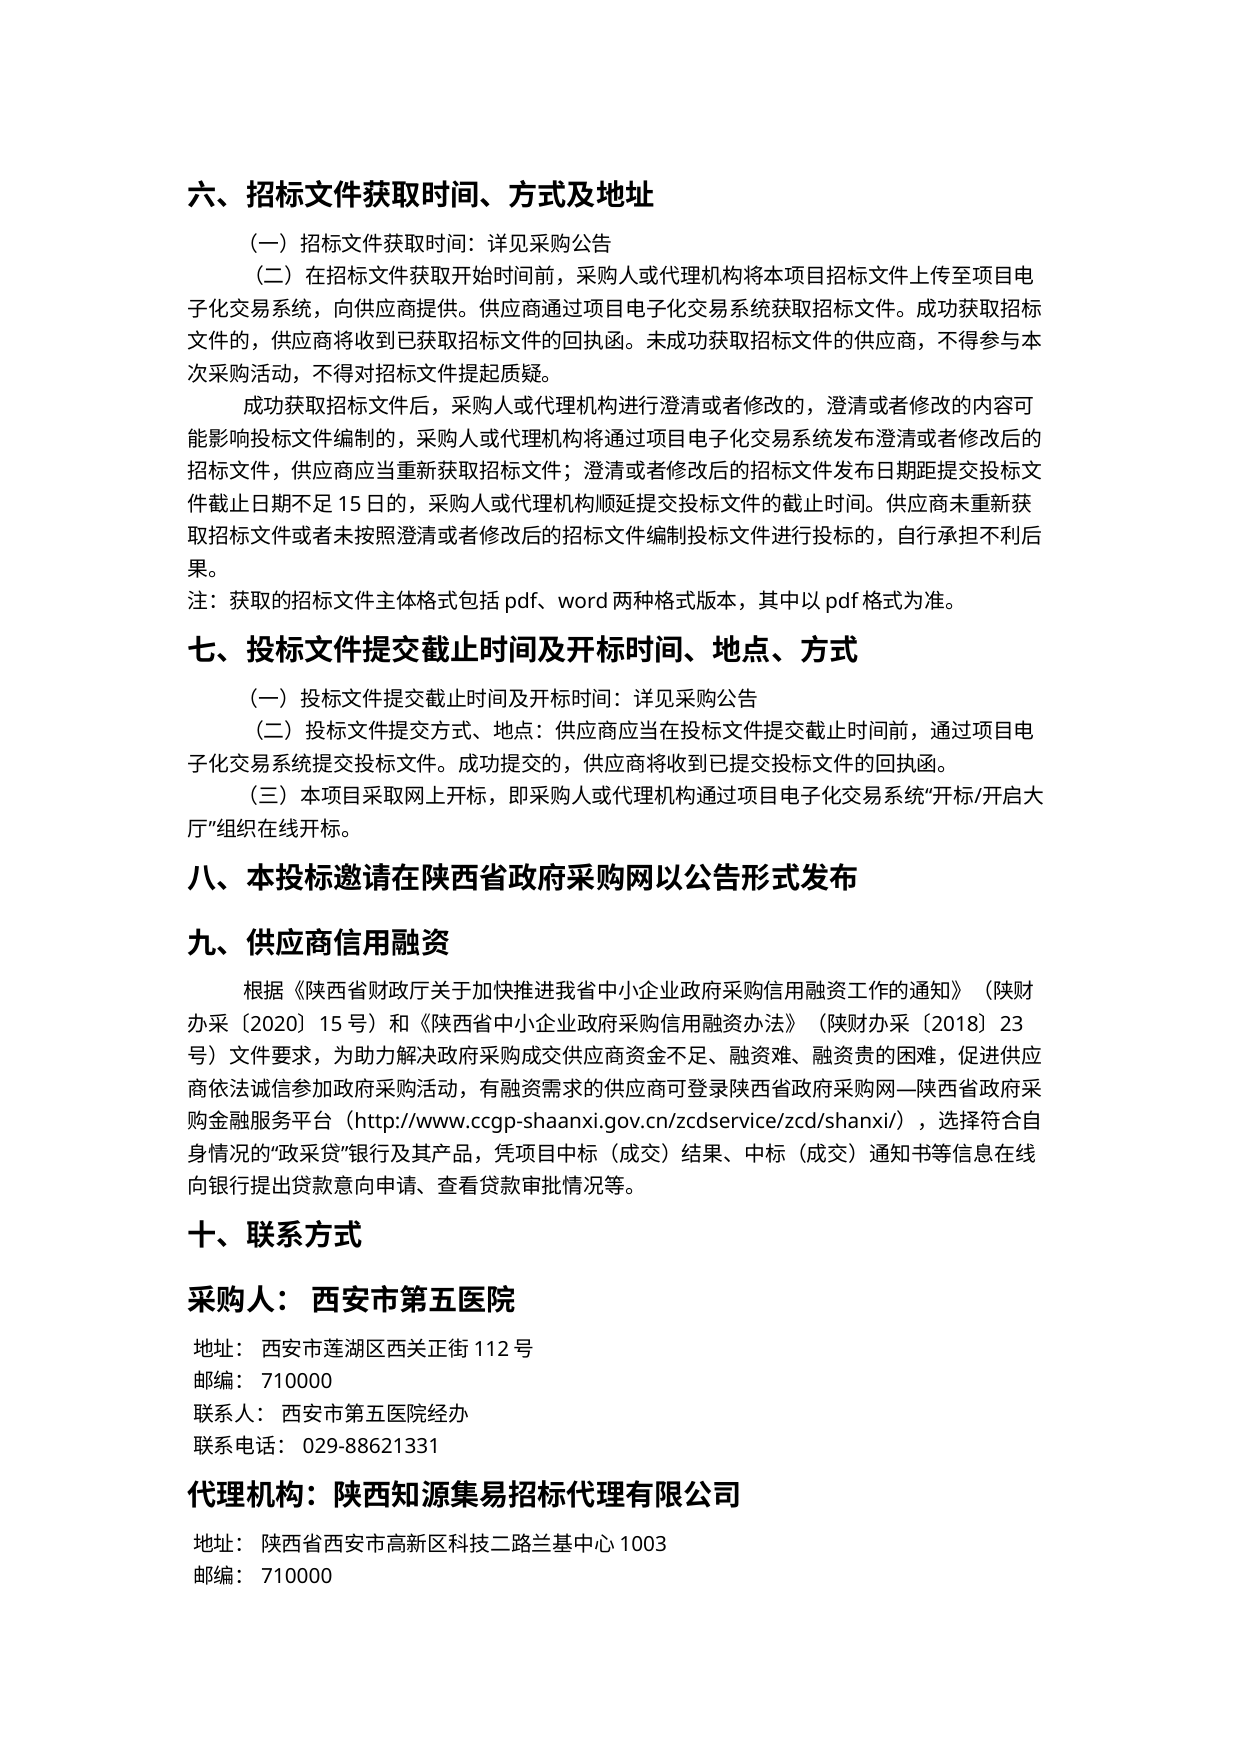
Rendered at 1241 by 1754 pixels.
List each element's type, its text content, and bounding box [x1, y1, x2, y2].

text （三）本项目采取网上开标，即采购人或代理机构通过项目电子化交易系统“开标/开启大厅”组织在线开标。 [187, 779, 1053, 844]
text 六、招标文件获取时间、方式及地址 [187, 162, 1053, 227]
text 联系人： 西安市第五医院经办 [187, 1397, 1053, 1429]
text （二）投标文件提交方式、地点：供应商应当在投标文件提交截止时间前，通过项目电子化交易系统提交投标文件。成功提交的，供应商将收到已提交投标文件的回执函。 [187, 714, 1053, 779]
text 采购人： 西安市第五医院 [187, 1267, 1053, 1332]
text 根据《陕西省财政厅关于加快推进我省中小企业政府采购信用融资工作的通知》（陕财办采〔2020〕15 号）和《陕西省中小企业政府采购信用融资办法》（陕财办采〔2018〕23 号）文件要求，为助力解决政府采购成交供应商资金不足、融资难、融资贵的困难，促进供应商依法诚信参加政府采购活动，有融资需求的供应商可登录陕西省政府采购网—陕西省政府采购金融服务平台（http://www.ccgp-shaanxi.gov.cn/zcdservice/zcd/shanxi/），选择符合自身情况的“政采贷”银行及其产品，凭项目中标（成交）结果、中标（成交）通知书等信息在线向银行提出贷款意向申请、查看贷款审批情况等。 [187, 974, 1053, 1202]
text 联系电话： 029-88621331 [187, 1429, 1053, 1462]
text 成功获取招标文件后，采购人或代理机构进行澄清或者修改的，澄清或者修改的内容可能影响投标文件编制的，采购人或代理机构将通过项目电子化交易系统发布澄清或者修改后的招标文件，供应商应当重新获取招标文件；澄清或者修改后的招标文件发布日期距提交投标文件截止日期不足15日的，采购人或代理机构顺延提交投标文件的截止时间。供应商未重新获取招标文件或者未按照澄清或者修改后的招标文件编制投标文件进行投标的，自行承担不利后果。 [187, 389, 1053, 584]
text 邮编： 710000 [187, 1559, 1053, 1592]
text （一）招标文件获取时间：详见采购公告 [187, 227, 1053, 259]
text 地址： 陕西省西安市高新区科技二路兰基中心1003 [187, 1527, 1053, 1559]
text 代理机构：陕西知源集易招标代理有限公司 [187, 1462, 1053, 1527]
text 邮编： 710000 [187, 1364, 1053, 1397]
text 七、投标文件提交截止时间及开标时间、地点、方式 [187, 617, 1053, 682]
text 十、联系方式 [187, 1202, 1053, 1267]
text 注：获取的招标文件主体格式包括pdf、word两种格式版本，其中以pdf格式为准。 [187, 584, 1053, 617]
text （一）投标文件提交截止时间及开标时间：详见采购公告 [187, 682, 1053, 714]
text （二）在招标文件获取开始时间前，采购人或代理机构将本项目招标文件上传至项目电子化交易系统，向供应商提供。供应商通过项目电子化交易系统获取招标文件。成功获取招标文件的，供应商将收到已获取招标文件的回执函。未成功获取招标文件的供应商，不得参与本次采购活动，不得对招标文件提起质疑。 [187, 259, 1053, 389]
text 八、本投标邀请在陕西省政府采购网以公告形式发布 [187, 844, 1053, 909]
text 地址： 西安市莲湖区西关正街112号 [187, 1332, 1053, 1364]
text 九、供应商信用融资 [187, 909, 1053, 974]
